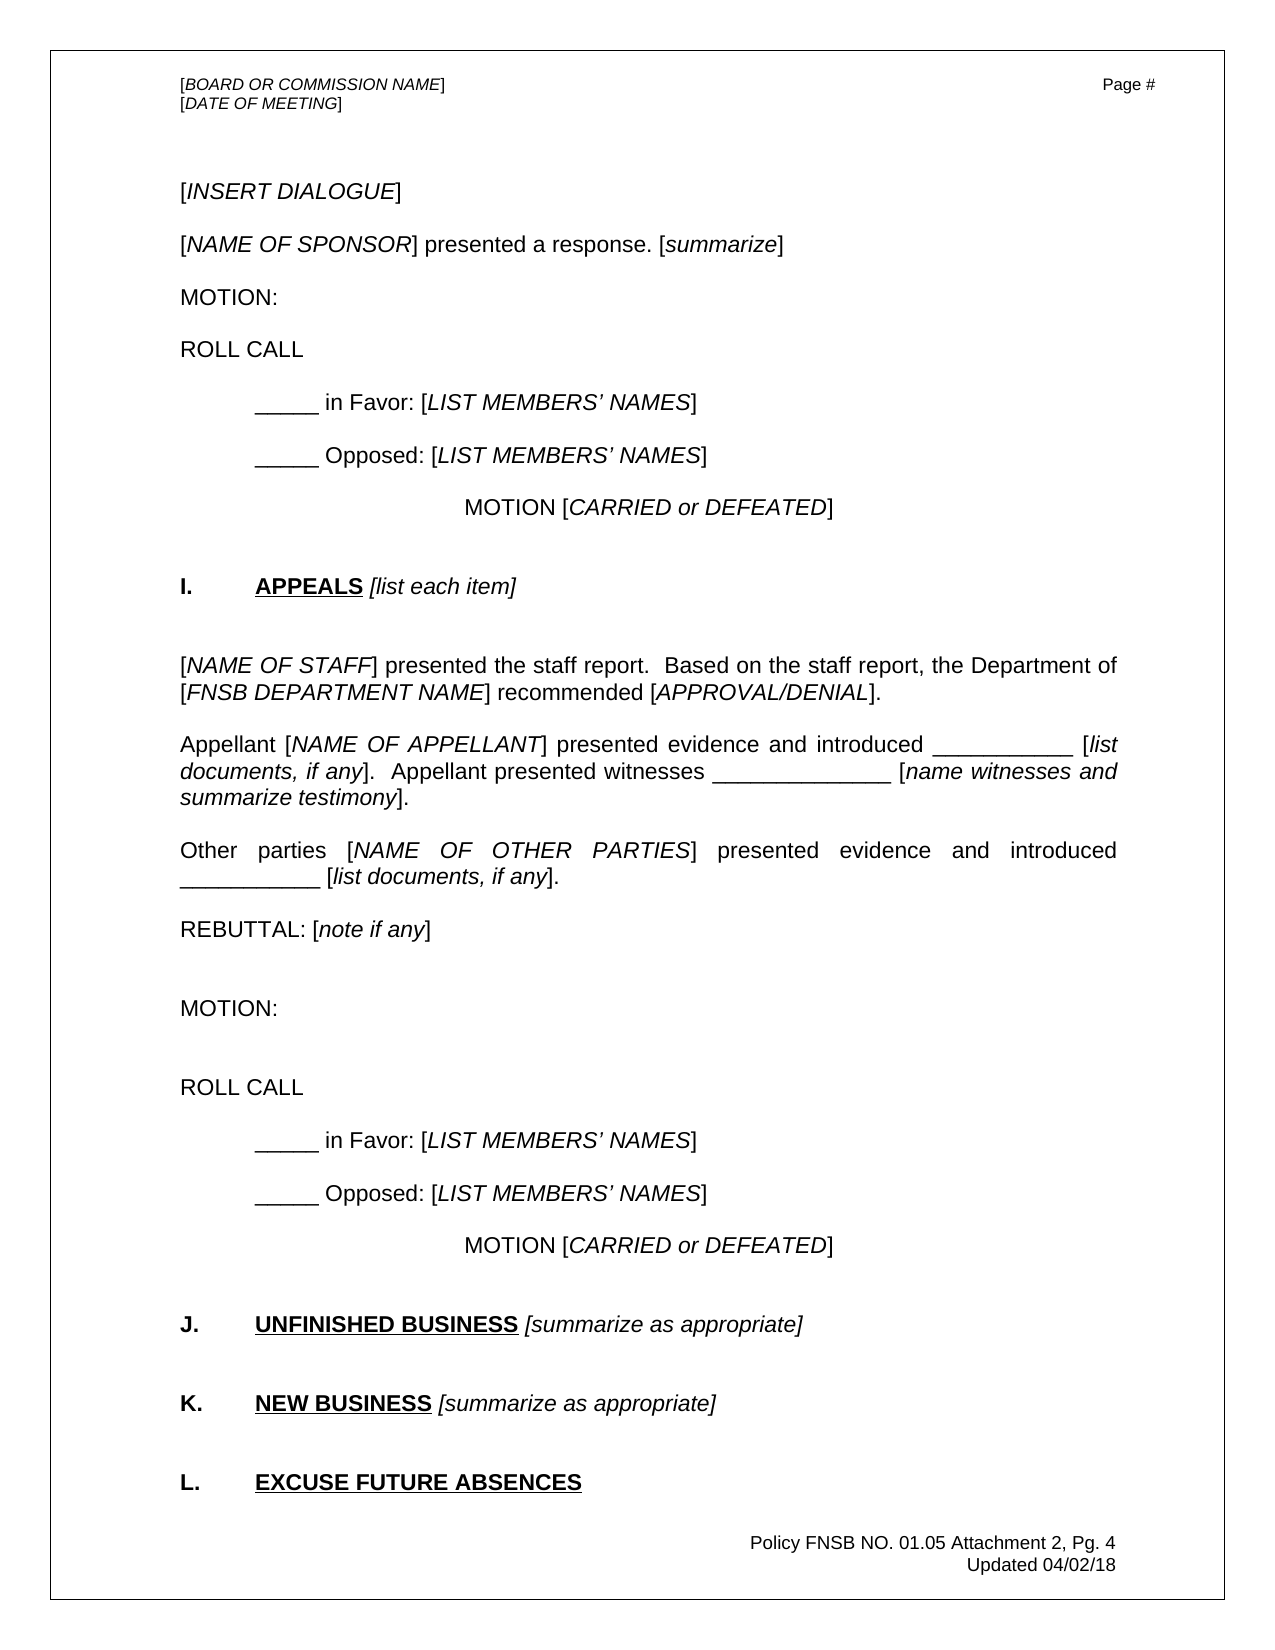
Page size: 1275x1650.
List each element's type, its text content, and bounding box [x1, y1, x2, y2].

list NEW BUSINESS [summarize as appropriate] [180, 1390, 1117, 1417]
text MOTION [CARRIED or DEFEATED] [180, 1232, 1117, 1258]
list UNFINISHED BUSINESS [summarize as appropriate] [180, 1311, 1116, 1338]
text MOTION: [180, 995, 1117, 1021]
subtitle EXCUSE FUTURE ABSENCES [180, 1469, 1117, 1496]
text _____ Opposed: [LIST MEMBERS’ NAMES] [255, 442, 1117, 468]
text Other parties [NAME OF OTHER PARTIES] presented evidence and introduced ___________ [list documents, if any]. [180, 837, 1117, 889]
text [NAME OF SPONSOR] presented a response. [summarize] [180, 231, 1117, 257]
text _____ in Favor: [LIST MEMBERS’ NAMES] [255, 1127, 1117, 1153]
list APPEALS [list each item] [180, 573, 1117, 600]
text MOTION: [180, 283, 1117, 310]
text REBUTTAL: [note if any] [180, 916, 1117, 942]
text [NAME OF STAFF] presented the staff report. Based on the staff report, the Department of [FNSB DEPARTMENT NAME] recommended [APPROVAL/DENIAL]. [180, 652, 1117, 705]
text ROLL CALL [180, 1074, 1117, 1100]
text _____ in Favor: [LIST MEMBERS’ NAMES] [255, 389, 1117, 415]
text MOTION [CARRIED or DEFEATED] [180, 494, 1117, 521]
text ROLL CALL [180, 336, 1117, 362]
text _____ Opposed: [LIST MEMBERS’ NAMES] [255, 1179, 1117, 1206]
text [INSERT DIALOGUE] [180, 178, 1117, 204]
text Appellant [NAME OF APPELLANT] presented evidence and introduced ___________ [list documents, if any]. Appellant presented witnesses ______________ [name witnesses and summarize testimony]. [180, 731, 1117, 811]
